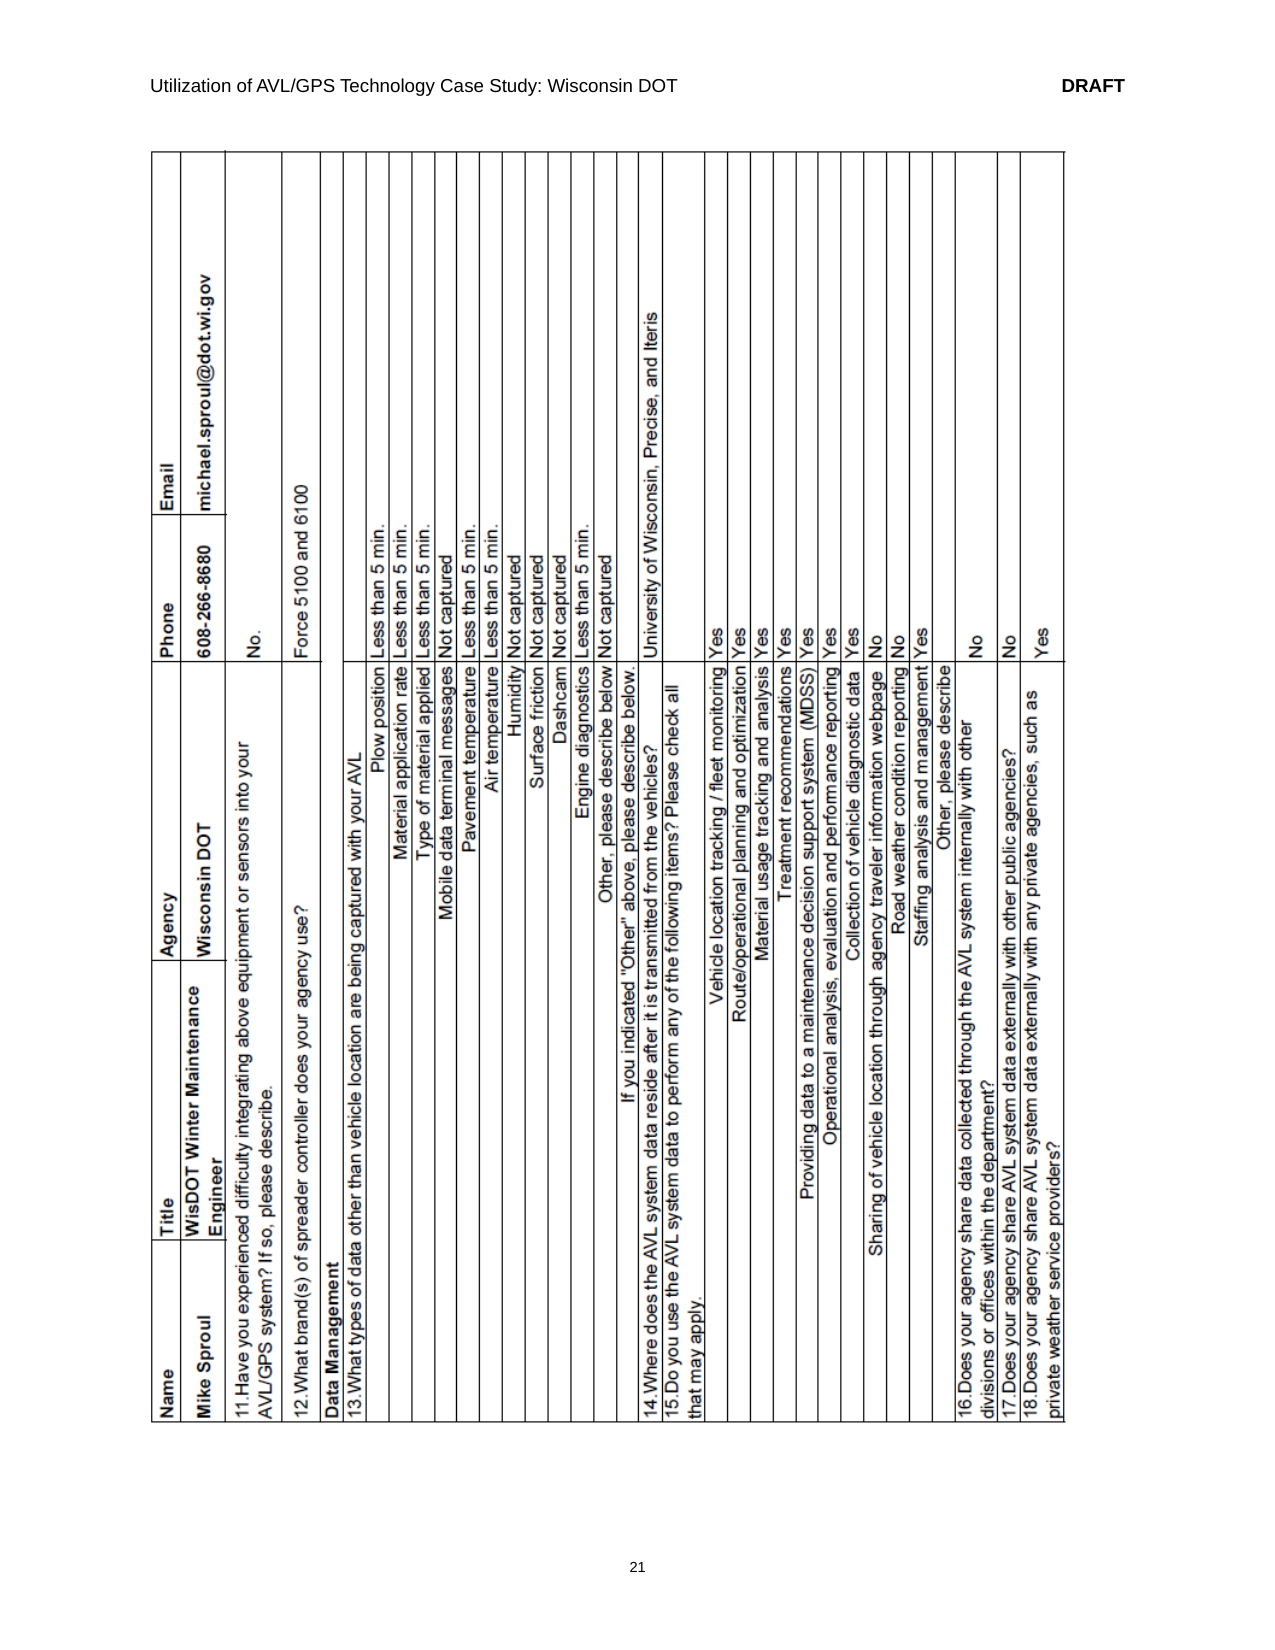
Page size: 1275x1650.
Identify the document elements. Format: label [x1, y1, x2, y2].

picture [150, 150, 1068, 1425]
